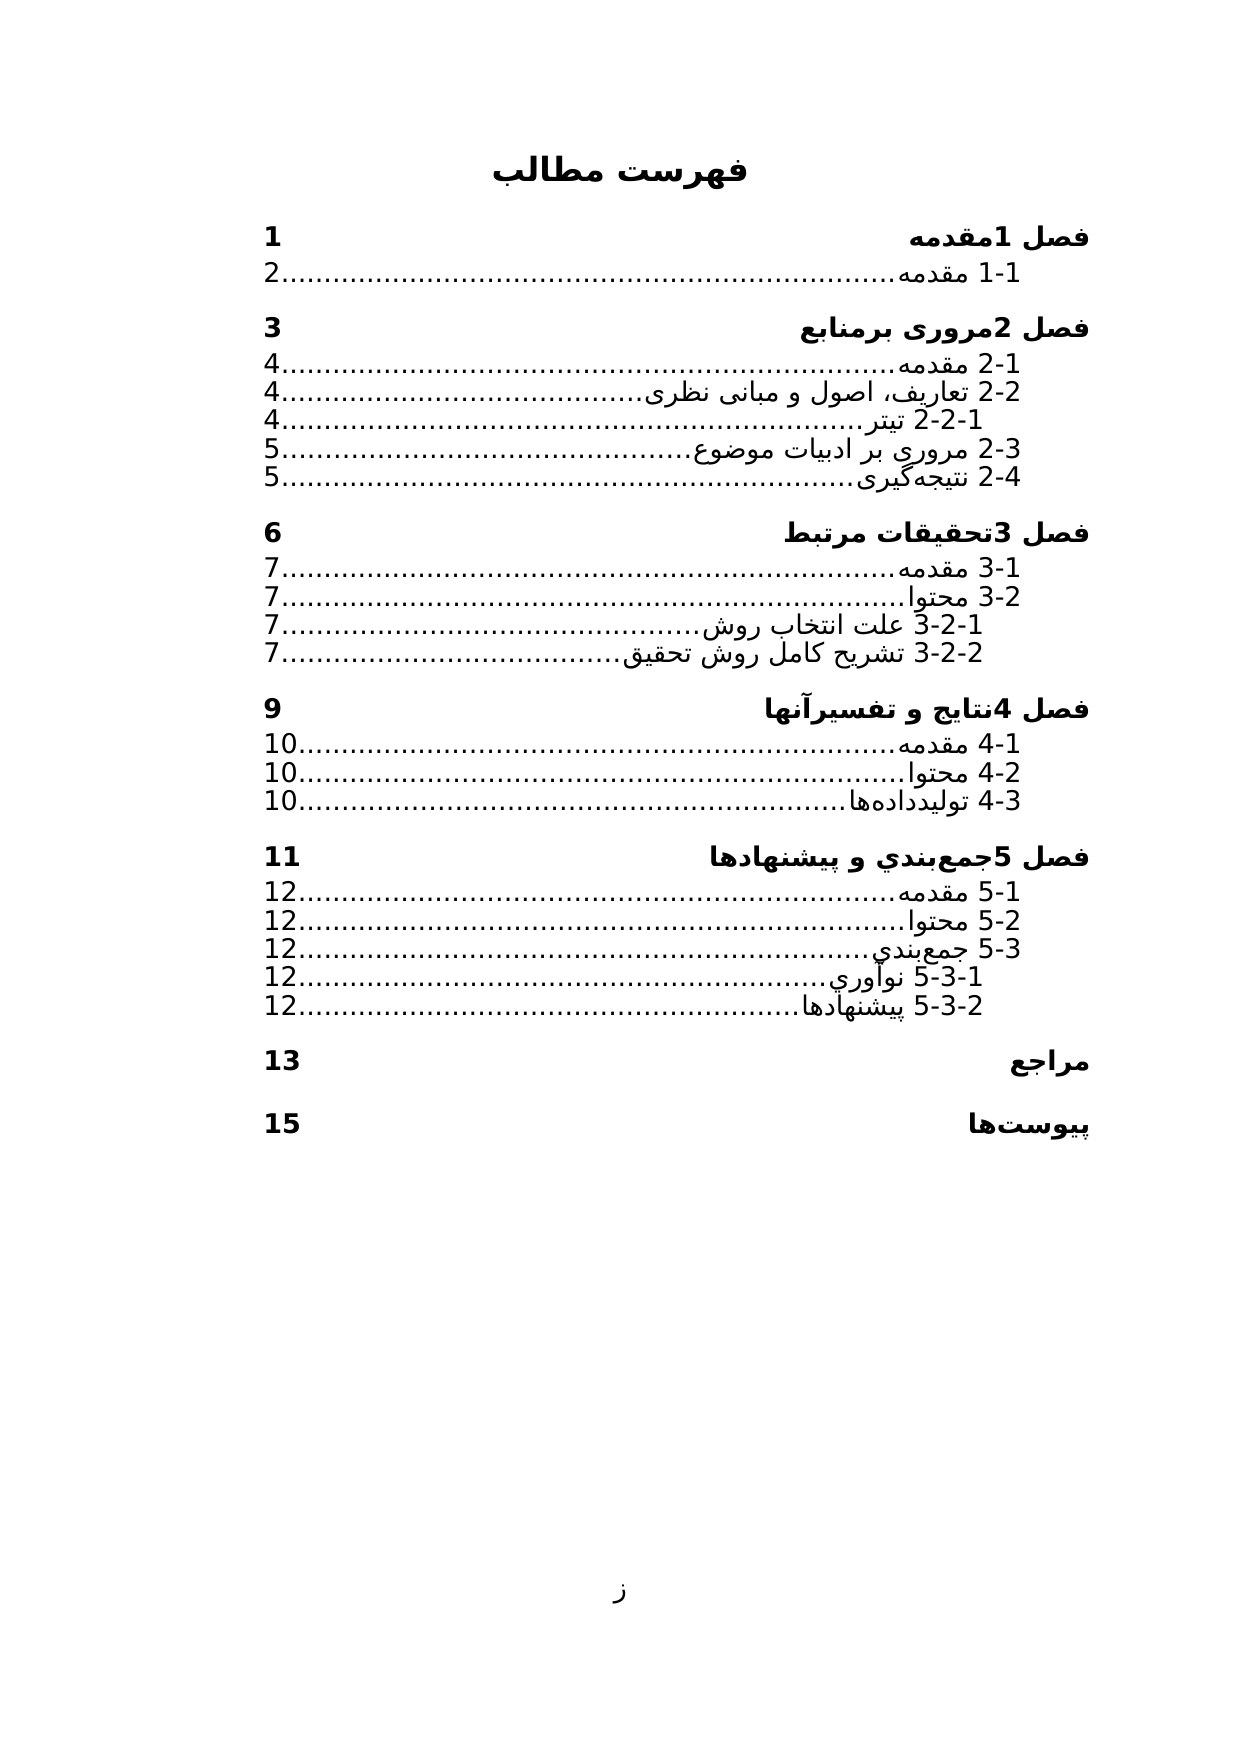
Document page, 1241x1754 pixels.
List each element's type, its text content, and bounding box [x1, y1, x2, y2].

text 2-2 تعاریف، اصول و مبانی نظری 4 [150, 379, 1067, 407]
text 4-1 مقدمه 10 [150, 731, 1067, 759]
text فهرست مطالب [150, 150, 1090, 189]
text 1-1 مقدمه 2 [150, 259, 1067, 288]
text 2-3 مروری بر ادبیات موضوع 5 [150, 436, 1067, 464]
text 5-2 محتوا 12 [150, 907, 1067, 936]
text 5-3 جمع‌بندي 12 [150, 936, 1067, 964]
text 5-1 مقدمه 12 [150, 879, 1067, 907]
text فصل 2مروری برمنابع 3 [150, 313, 1090, 344]
text فصل 5جمع‌بندي و پيشنهادها 11 [150, 841, 1090, 873]
text 3-2-1 علت انتخاب روش 7 [150, 612, 1043, 640]
text 4-2 محتوا 10 [150, 759, 1067, 788]
text 5-3-2 پيشنهادها 12 [150, 992, 1043, 1021]
text 3-2-2 تشریح کامل روش تحقیق 7 [150, 640, 1043, 668]
text 2-4 نتیجه‌گیری 5 [150, 464, 1067, 492]
text فصل 3تحقیقات مرتبط 6 [150, 517, 1090, 549]
text 2-1 مقدمه 4 [150, 351, 1067, 379]
text 2-2-1 تیتر 4 [150, 407, 1043, 436]
text 4-3 توليدداده‌ها 10 [150, 788, 1067, 816]
text 3-1 مقدمه 7 [150, 555, 1067, 583]
text فصل 4نتایج و تفسیرآنها 9 [150, 693, 1090, 725]
text پيوست‌ها 15 [150, 1108, 1090, 1140]
text فصل 1مقدمه 1 [150, 222, 1090, 253]
text 3-2 محتوا 7 [150, 583, 1067, 612]
text مراجع 13 [150, 1046, 1090, 1077]
text 5-3-1 نوآوري 12 [150, 964, 1043, 992]
